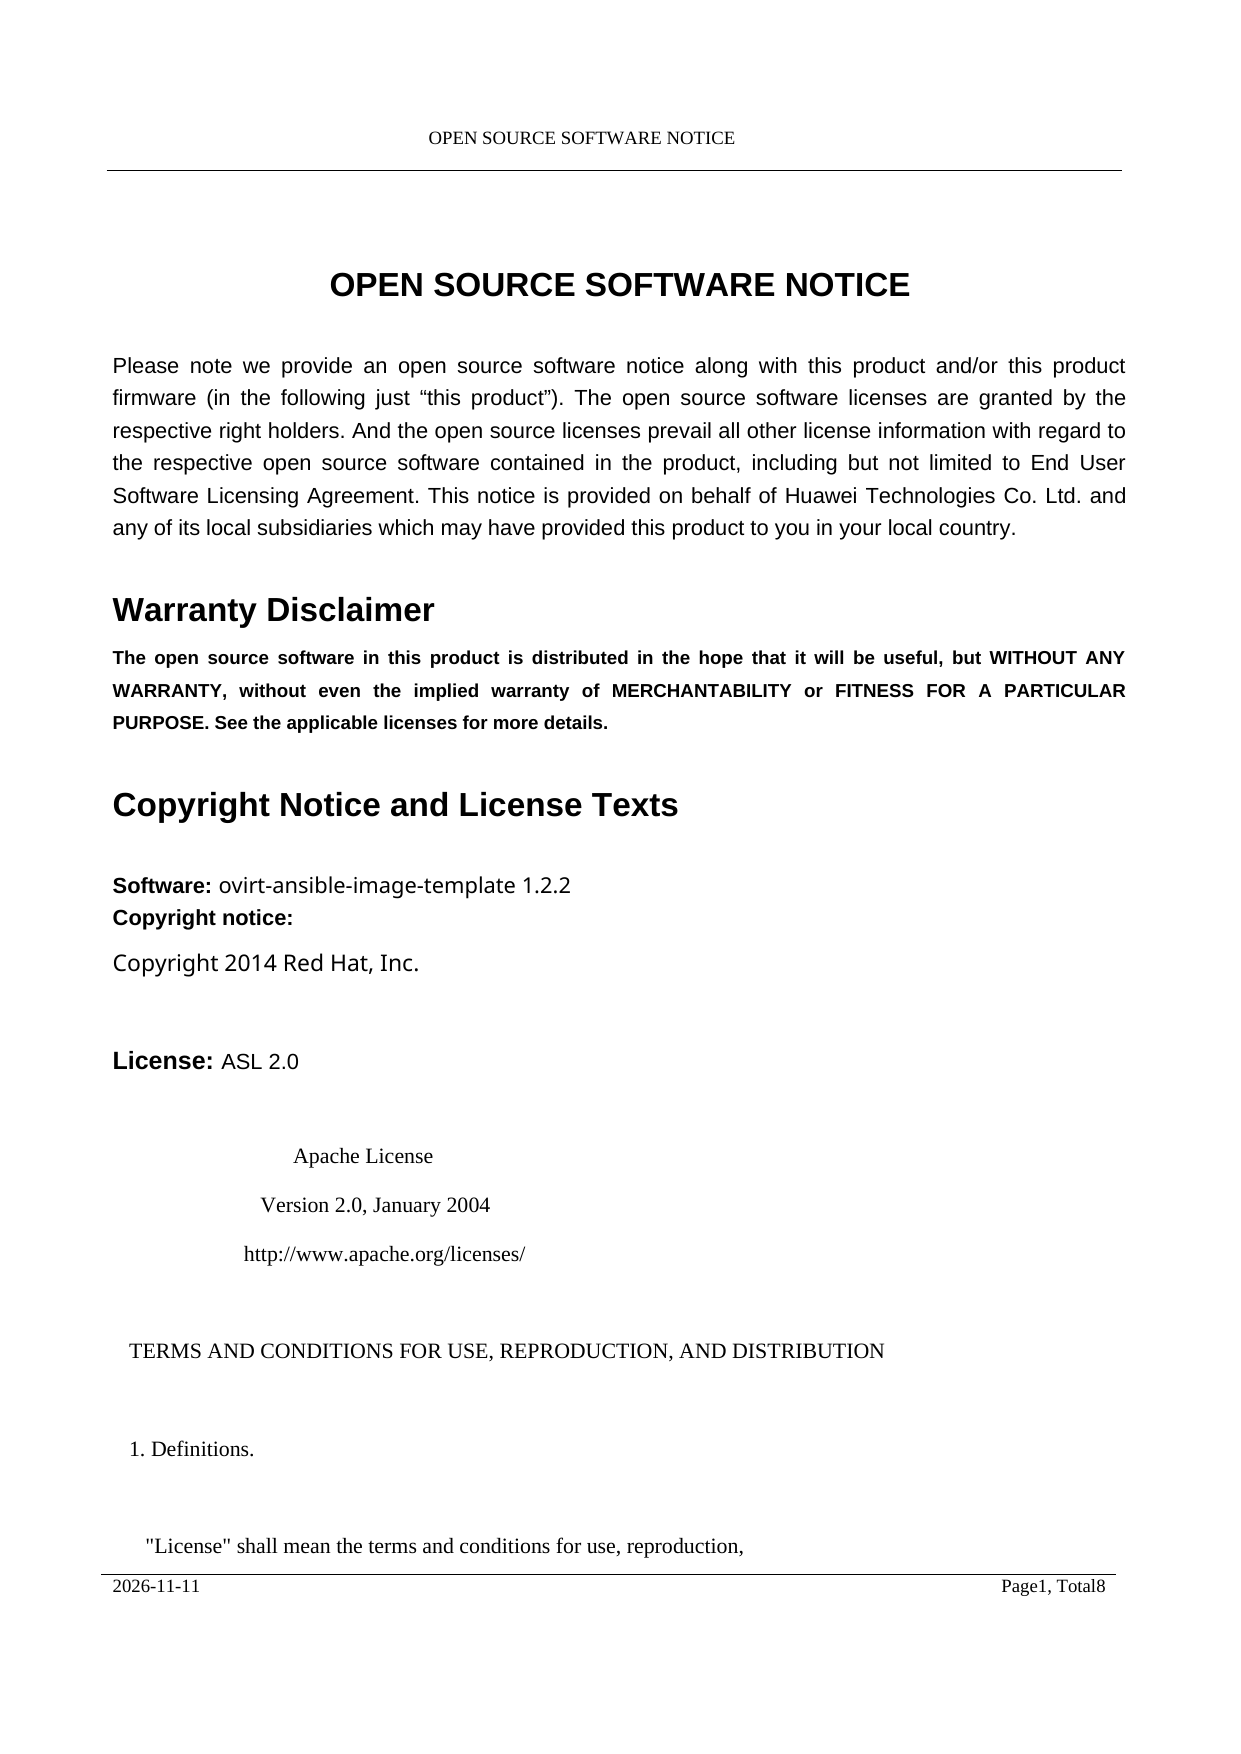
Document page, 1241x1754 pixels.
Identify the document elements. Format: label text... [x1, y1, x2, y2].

text Software: ovirt-ansible-image-template 1.2.2 [112, 869, 1128, 901]
text The open source software in this product is distributed in the hope that it will be useful, but WITHOUT ANY WARRANTY, without even the implied warranty of MERCHANTABILITY or FITNESS FOR A PARTICULAR PURPOSE. See the applicable licenses for more details. [112, 641, 1128, 739]
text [112, 1091, 1128, 1562]
text OPEN SOURCE SOFTWARE NOTICE [112, 251, 1128, 316]
text Copyright Notice and License Texts [112, 771, 1128, 836]
text Copyright 2014 Red Hat, Inc. [112, 947, 1128, 1028]
text License: ASL 2.0 [112, 1044, 1128, 1077]
text Copyright notice: [112, 901, 1128, 934]
text Please note we provide an open source software notice along with this product and/or this product firmware (in the following just “this product”). The open source software licenses are granted by the respective right holders. And the open source licenses prevail all other license information with regard to the respective open source software contained in the product, including but not limited to End User Software Licensing Agreement. This notice is provided on behalf of Huawei Technologies Co. Ltd. and any of its local subsidiaries which may have provided this product to you in your local country. [112, 349, 1128, 544]
text Warranty Disclaimer [112, 576, 1128, 641]
